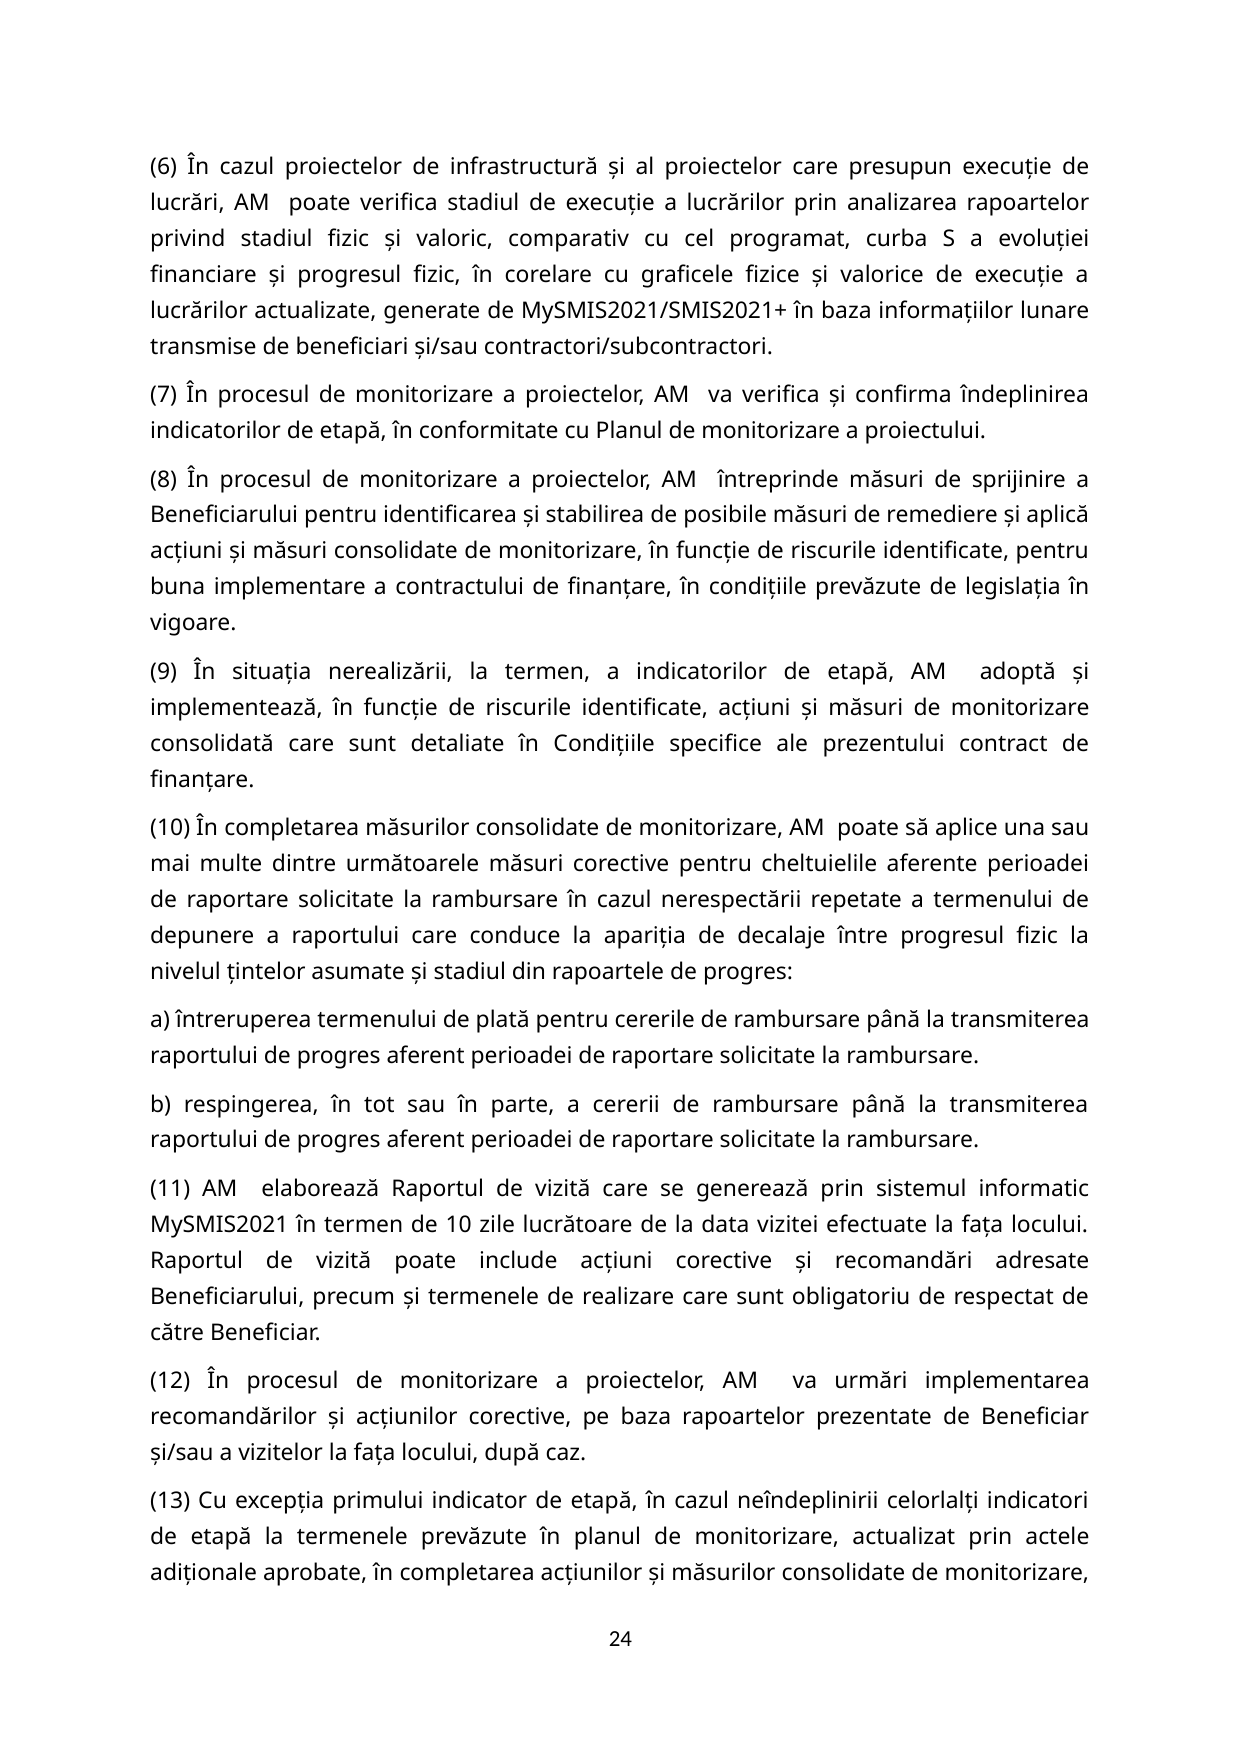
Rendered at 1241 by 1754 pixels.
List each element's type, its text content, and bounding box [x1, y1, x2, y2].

text (9) În situația nerealizării, la termen, a indicatorilor de etapă, AM adoptă și implementează, în funcție de riscurile identificate, acțiuni și măsuri de monitorizare consolidată care sunt detaliate în Condițiile specifice ale prezentului contract de finanțare. [150, 655, 1090, 794]
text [150, 1484, 1090, 1587]
text b) respingerea, în tot sau în parte, a cererii de rambursare până la transmiterea raportului de progres aferent perioadei de raportare solicitate la rambursare. [150, 1087, 1090, 1155]
text (7) În procesul de monitorizare a proiectelor, AM va verifica și confirma îndeplinirea indicatorilor de etapă, în conformitate cu Planul de monitorizare a proiectului. [150, 378, 1090, 445]
text (8) În procesul de monitorizare a proiectelor, AM întreprinde măsuri de sprijinire a Beneficiarului pentru identificarea și stabilirea de posibile măsuri de remediere și aplică acțiuni și măsuri consolidate de monitorizare, în funcție de riscurile identificate, pentru buna implementare a contractului de finanțare, în condițiile prevăzute de legislația în vigoare. [150, 462, 1090, 637]
text (12) În procesul de monitorizare a proiectelor, AM va urmări implementarea recomandărilor și acțiunilor corective, pe baza rapoartelor prezentate de Beneficiar și/sau a vizitelor la fața locului, după caz. [150, 1364, 1090, 1467]
text (10) În completarea măsurilor consolidate de monitorizare, AM poate să aplice una sau mai multe dintre următoarele măsuri corective pentru cheltuielile aferente perioadei de raportare solicitate la rambursare în cazul nerespectării repetate a termenului de depunere a raportului care conduce la apariția de decalaje între progresul fizic la nivelul țintelor asumate și stadiul din rapoartele de progres: [150, 811, 1090, 986]
text a) întreruperea termenului de plată pentru cererile de rambursare până la transmiterea raportului de progres aferent perioadei de raportare solicitate la rambursare. [150, 1003, 1090, 1070]
text (6) În cazul proiectelor de infrastructură și al proiectelor care presupun execuție de lucrări, AM poate verifica stadiul de execuție a lucrărilor prin analizarea rapoartelor privind stadiul fizic și valoric, comparativ cu cel programat, curba S a evoluției financiare și progresul fizic, în corelare cu graficele fizice și valorice de execuție a lucrărilor actualizate, generate de MySMIS2021/SMIS2021+ în baza informațiilor lunare transmise de beneficiari și/sau contractori/subcontractori. [150, 150, 1090, 361]
text (11) AM elaborează Raportul de vizită care se generează prin sistemul informatic MySMIS2021 în termen de 10 zile lucrătoare de la data vizitei efectuate la fața locului. Raportul de vizită poate include acțiuni corective și recomandări adresate Beneficiarului, precum și termenele de realizare care sunt obligatoriu de respectat de către Beneficiar. [150, 1172, 1090, 1347]
